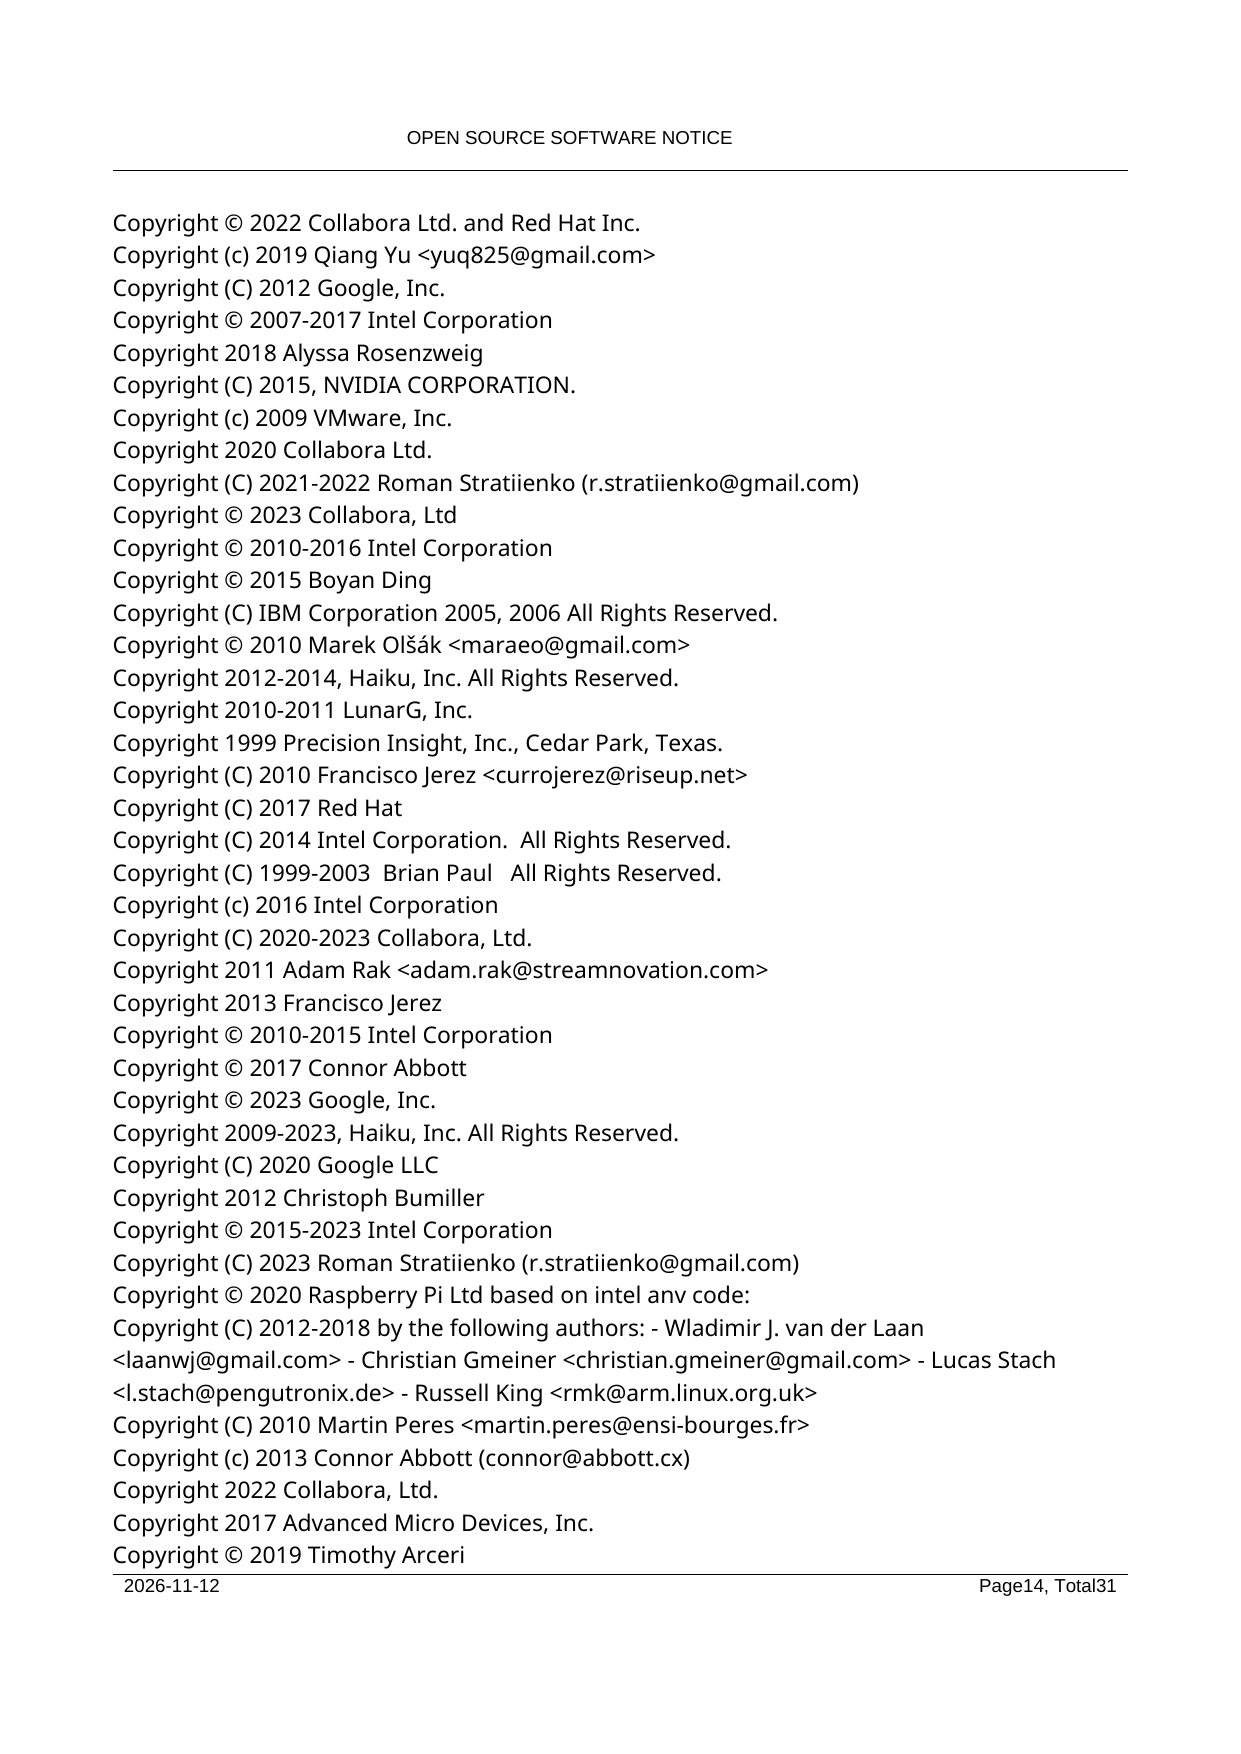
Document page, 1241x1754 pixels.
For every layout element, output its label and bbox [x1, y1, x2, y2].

text [112, 206, 1128, 1571]
